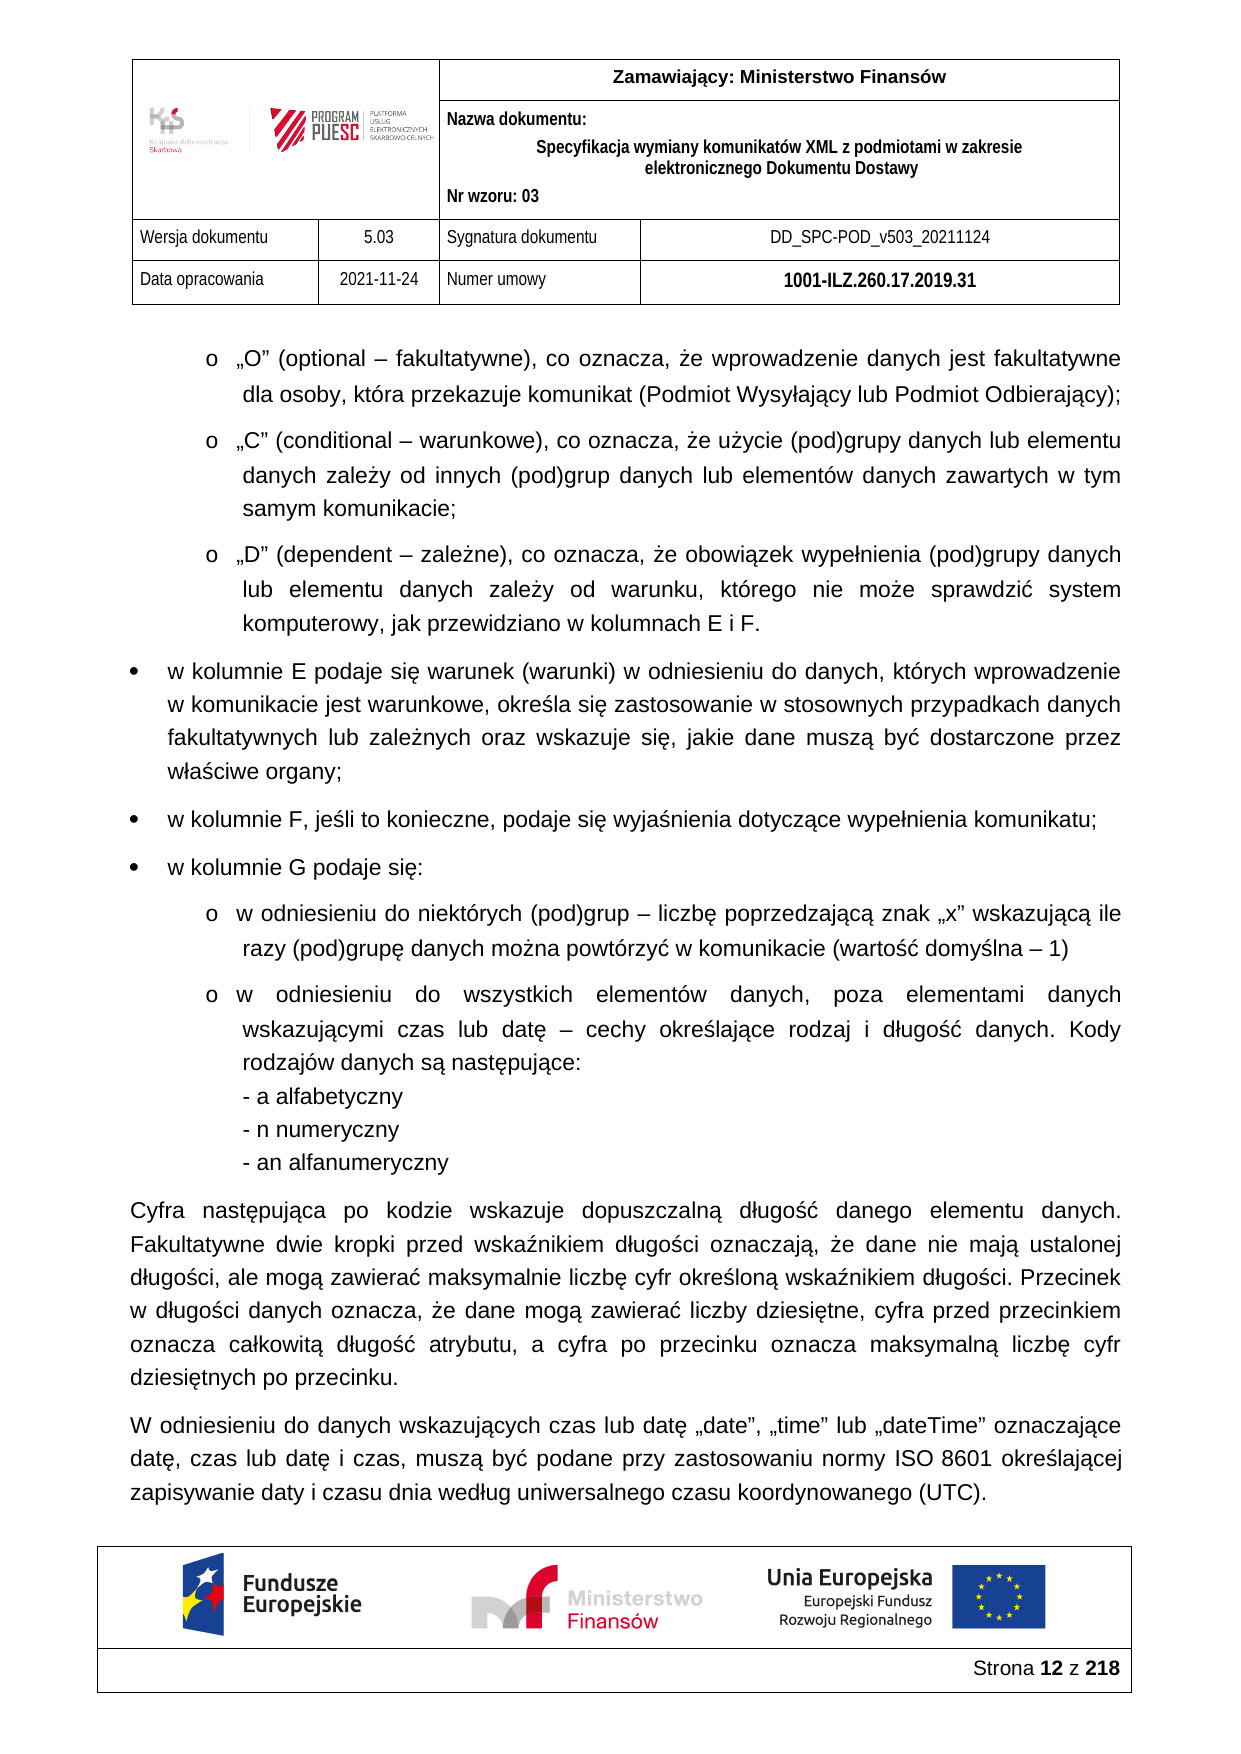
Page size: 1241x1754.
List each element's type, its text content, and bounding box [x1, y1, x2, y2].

picture [182, 1553, 1046, 1636]
list w kolumnie F, jeśli to konieczne, podaje się wyjaśnienia dotyczące wypełnienia komunikatu; [130, 799, 1122, 832]
text Cyfra następująca po kodzie wskazuje dopuszczalną długość danego elementu danych. Fakultatywne dwie kropki przed wskaźnikiem długości oznaczają, że dane nie mają ustalonej długości, ale mogą zawierać maksymalnie liczbę cyfr określoną wskaźnikiem długości. Przecinek w długości danych oznacza, że dane mogą zawierać liczby dziesiętne, cyfra przed przecinkiem oznacza całkowitą długość atrybutu, a cyfra po przecinku oznacza maksymalną liczbę cyfr dziesiętnych po przecinku. [130, 1190, 1122, 1390]
list w kolumnie E podaje się warunek (warunki) w odniesieniu do danych, których wprowadzenie w komunikacie jest warunkowe, określa się zastosowanie w stosownych przypadkach danych fakultatywnych lub zależnych oraz wskazuje się, jakie dane muszą być dostarczone przez właściwe organy; [130, 651, 1122, 784]
picture [139, 97, 434, 163]
list „D” (dependent – zależne), co oznacza, że obowiązek wypełnienia (pod)grupy danych lub elementu danych zależy od warunku, którego nie może sprawdzić system komputerowy, jak przewidziano w kolumnach E i F. [205, 536, 1122, 636]
text W odniesieniu do danych wskazujących czas lub datę „date”, „time” lub „dateTime” oznaczające datę, czas lub datę i czas, muszą być podane przy zastosowaniu normy ISO 8601 określającej zapisywanie daty i czasu dnia według uniwersalnego czasu koordynowanego (UTC). [130, 1405, 1122, 1505]
list „O” (optional – fakultatywne), co oznacza, że wprowadzenie danych jest fakultatywne dla osoby, która przekazuje komunikat (Podmiot Wysyłający lub Podmiot Odbierający); [205, 340, 1122, 407]
list w kolumnie G podaje się: [130, 847, 1122, 880]
list w odniesieniu do wszystkich elementów danych, poza elementami danych wskazującymi czas lub datę – cechy określające rodzaj i długość danych. Kody rodzajów danych są następujące: - a alfabetyczny - n numeryczny - an alfanumeryczny [205, 976, 1122, 1176]
list w odniesieniu do niektórych (pod)grup – liczbę poprzedzającą znak „x” wskazującą ile razy (pod)grupę danych można powtórzyć w komunikacie (wartość domyślna – 1) [205, 894, 1122, 961]
list „C” (conditional – warunkowe), co oznacza, że użycie (pod)grupy danych lub elementu danych zależy od innych (pod)grup danych lub elementów danych zawartych w tym samym komunikacie; [205, 422, 1122, 522]
